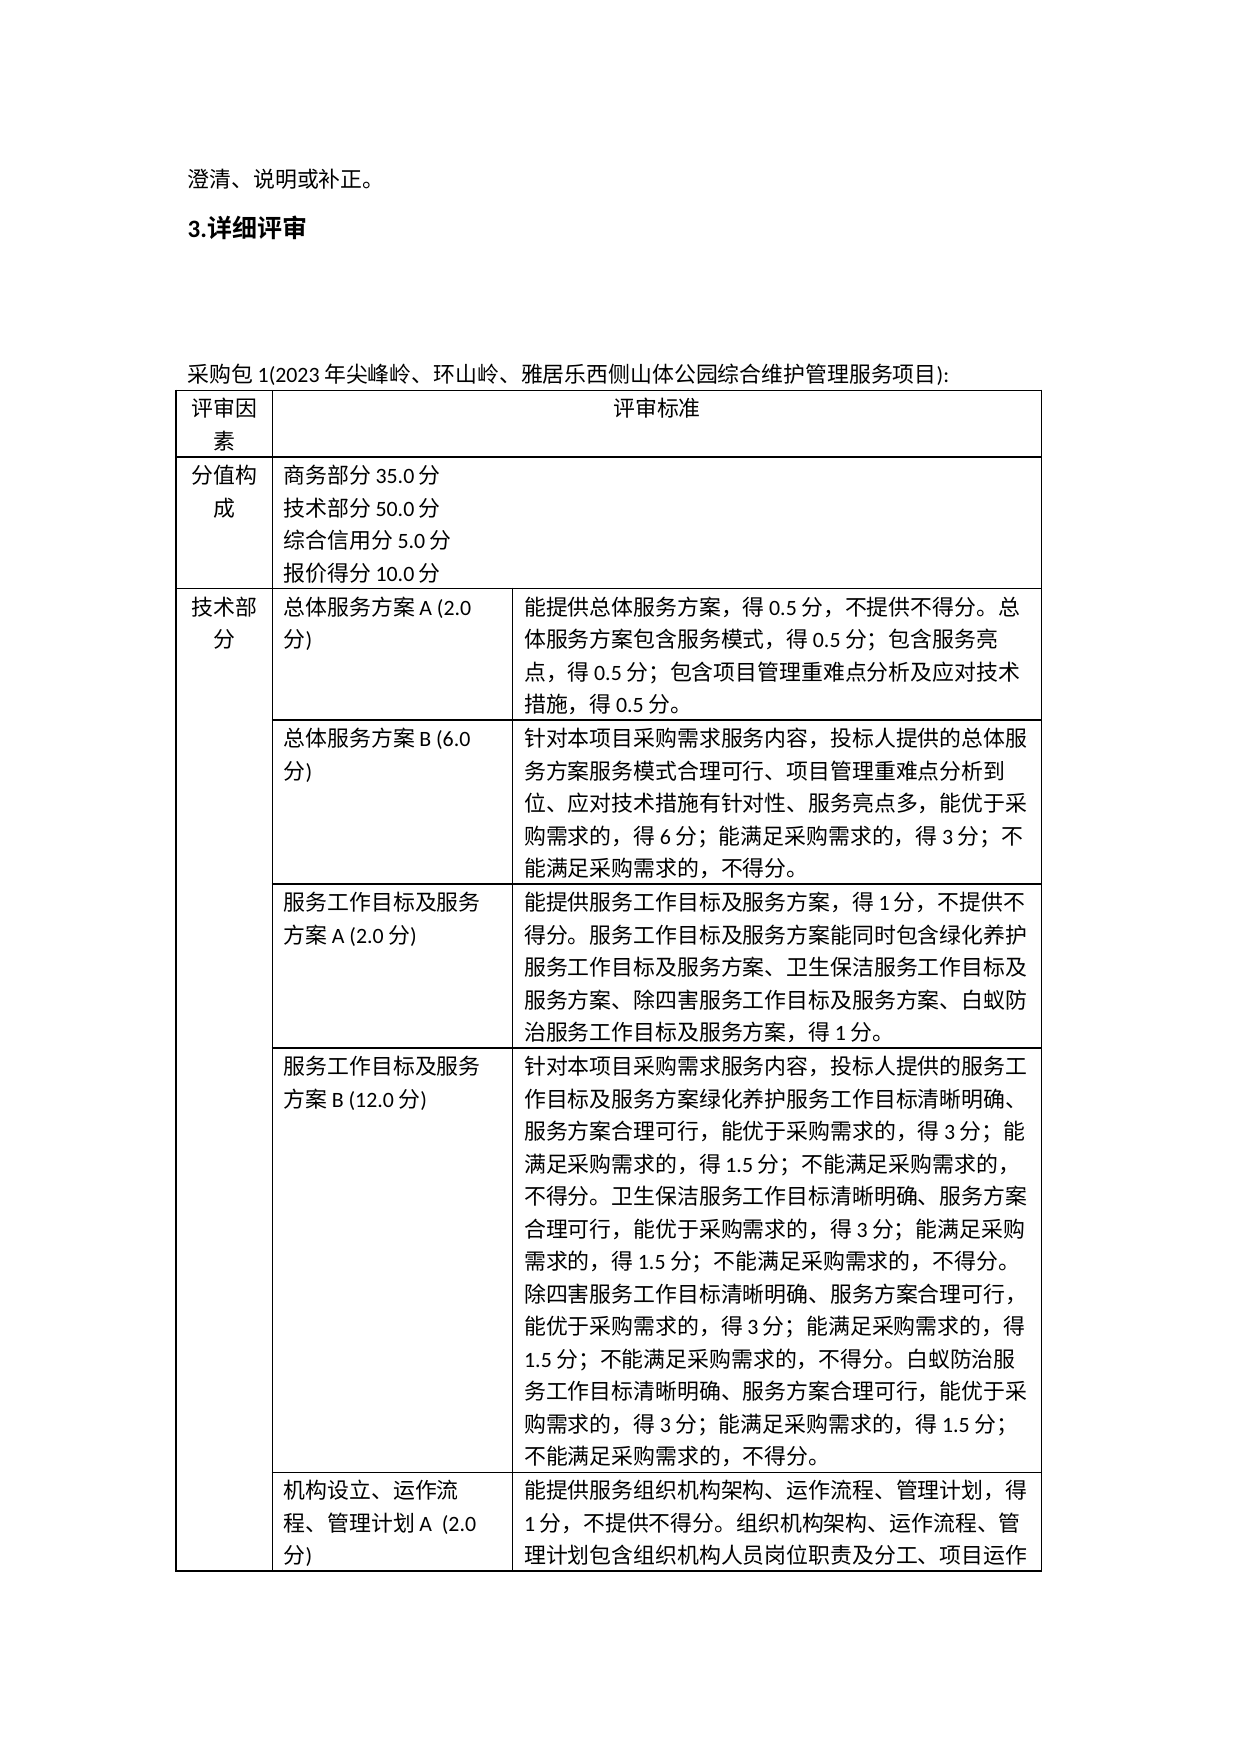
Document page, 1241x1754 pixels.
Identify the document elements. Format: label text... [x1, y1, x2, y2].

table_cell 能提供服务工作目标及服务方案，得1分，不提供不得分。服务工作目标及服务方案能同时包含绿化养护服务工作目标及服务方案、卫生保洁服务工作目标及服务方案、除四害服务工作目标及服务方案、白蚁防治服务工作目标及服务方案，得1分。 [513, 885, 1041, 1047]
table_cell 总体服务方案B (6.0分) [273, 721, 512, 883]
table_cell 技术部分 [177, 589, 272, 1570]
table_header 评审标准 [273, 391, 1041, 456]
table_cell 分值构成 [177, 458, 272, 588]
text 采购包1(2023年尖峰岭、环山岭、雅居乐西侧山体公园综合维护管理服务项目): [187, 357, 1053, 389]
table_cell 服务工作目标及服务方案A (2.0分) [273, 885, 512, 1047]
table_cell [273, 1473, 512, 1570]
table_cell 总体服务方案A (2.0分) [273, 589, 512, 719]
table_cell 针对本项目采购需求服务内容，投标人提供的总体服务方案服务模式合理可行、项目管理重难点分析到位、应对技术措施有针对性、服务亮点多，能优于采购需求的，得6分；能满足采购需求的，得3分；不能满足采购需求的，不得分。 [513, 721, 1041, 883]
table_header 评审因素 [177, 391, 272, 456]
table_cell 能提供总体服务方案，得0.5分，不提供不得分。总体服务方案包含服务模式，得0.5分；包含服务亮点，得0.5分；包含项目管理重难点分析及应对技术措施，得0.5分。 [513, 589, 1041, 719]
table_cell 服务工作目标及服务方案B (12.0分) [273, 1049, 512, 1471]
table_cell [513, 1473, 1041, 1570]
table_cell 商务部分35.0分 技术部分50.0分 综合信用分5.0分 报价得分10.0分 [273, 458, 1041, 588]
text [187, 162, 1053, 194]
text 3.详细评审 [187, 194, 1053, 259]
table_cell 针对本项目采购需求服务内容，投标人提供的服务工作目标及服务方案绿化养护服务工作目标清晰明确、服务方案合理可行，能优于采购需求的，得3分；能满足采购需求的，得1.5分；不能满足采购需求的，不得分。卫生保洁服务工作目标清晰明确、服务方案合理可行，能优于采购需求的，得3分；能满足采购需求的，得1.5分；不能满足采购需求的，不得分。除四害服务工作目标清晰明确、服务方案合理可行，能优于采购需求的，得3分；能满足采购需求的，得1.5分；不能满足采购需求的，不得分。白蚁防治服务工作目标清晰明确、服务方案合理可行，能优于采购需求的，得3分；能满足采购需求的，得1.5分；不能满足采购需求的，不得分。 [513, 1049, 1041, 1471]
